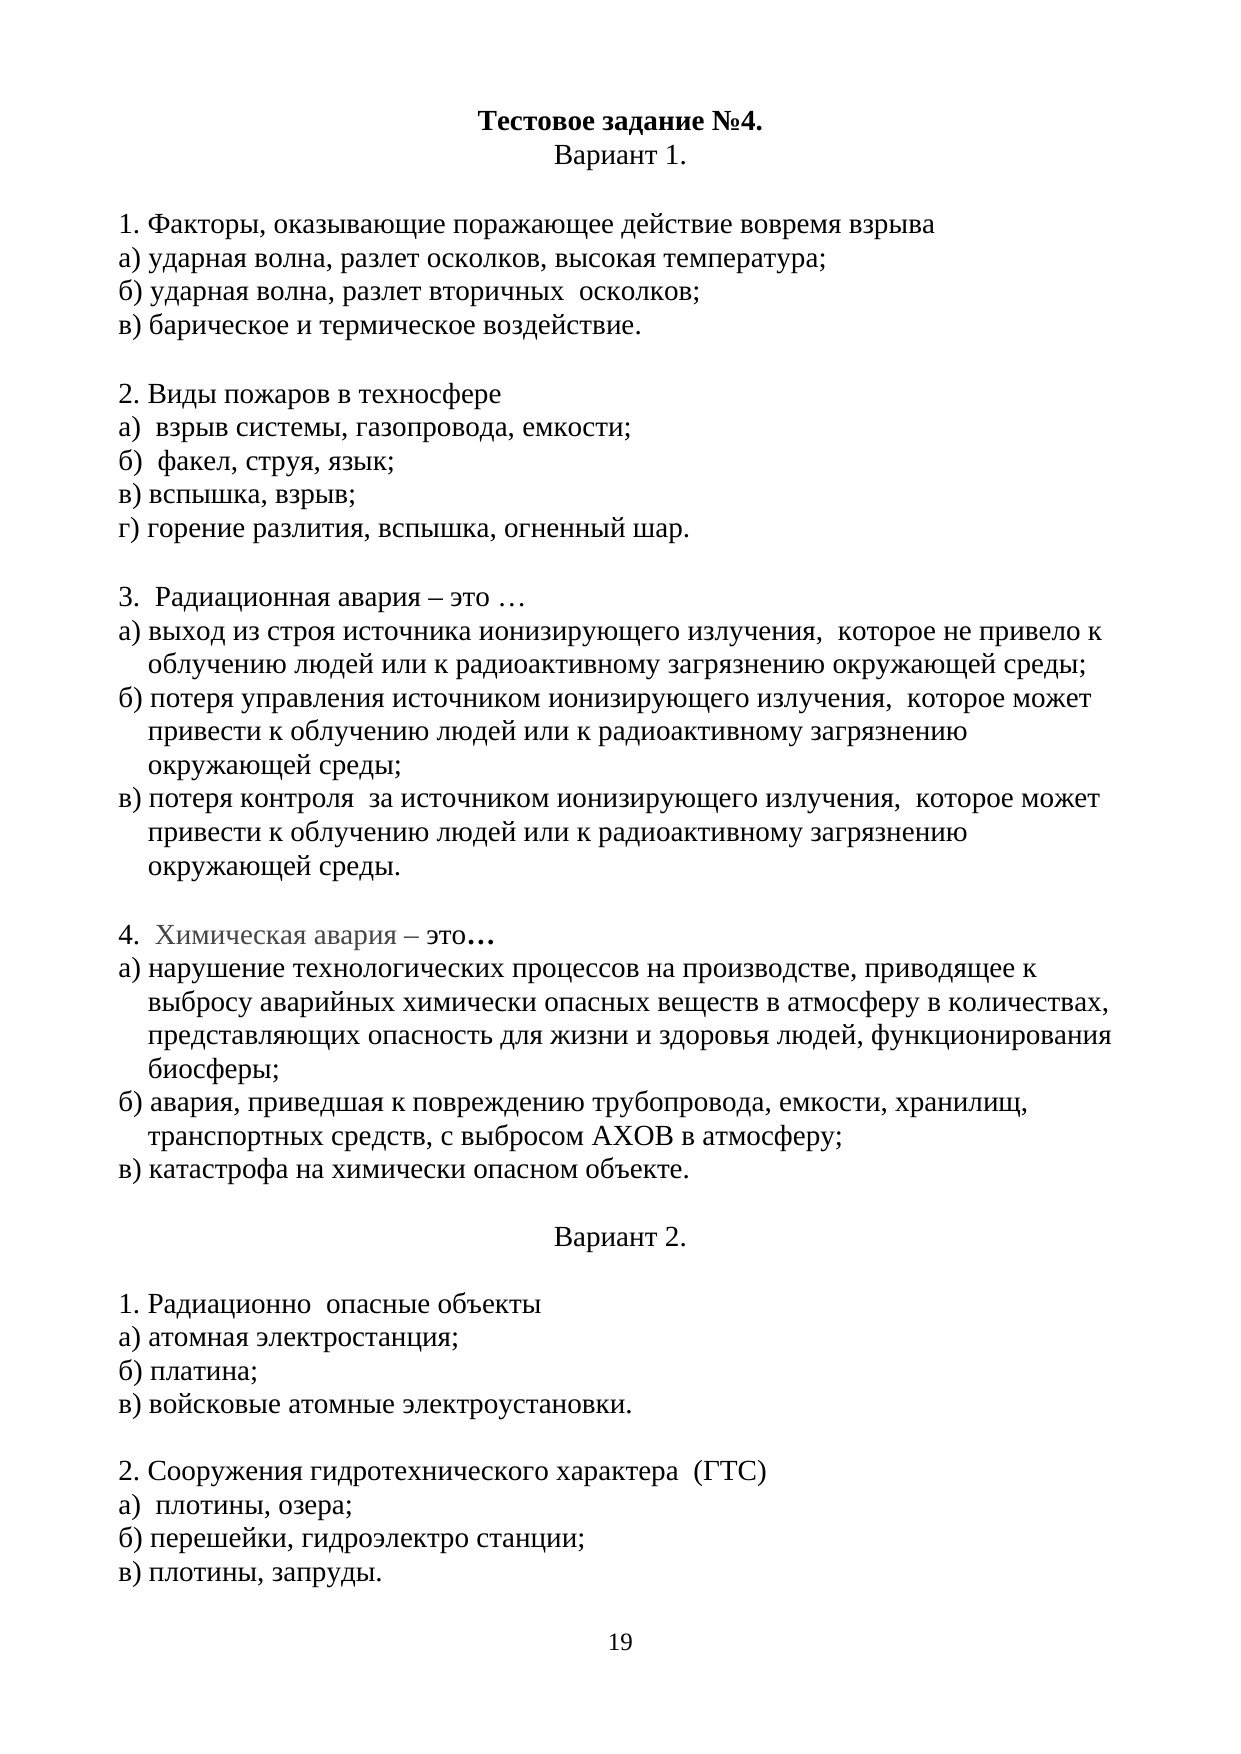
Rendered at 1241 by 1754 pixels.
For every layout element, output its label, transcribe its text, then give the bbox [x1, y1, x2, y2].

text а) ударная волна, разлет осколков, высокая температура; [118, 240, 1122, 273]
text 1. Факторы, оказывающие поражающее действие вовремя взрыва [118, 206, 1122, 240]
text 3. Радиационная авария – это … [118, 579, 1122, 613]
text 1. Радиационно опасные объекты [118, 1286, 1122, 1319]
text Вариант 1. [118, 137, 1122, 171]
text а) атомная электростанция; [118, 1319, 1122, 1353]
text в) катастрофа на химически опасном объекте. [118, 1152, 1122, 1185]
text б) платина; [118, 1353, 1122, 1386]
text в) потеря контроля за источником ионизирующего излучения, которое может привести к облучению людей или к радиоактивному загрязнению окружающей среды. [118, 781, 1122, 881]
text а) нарушение технологических процессов на производстве, приводящее к выбросу аварийных химически опасных веществ в атмосферу в количествах, представляющих опасность для жизни и здоровья людей, функционирования биосферы; [118, 950, 1122, 1084]
text в) плотины, запруды. [118, 1554, 1122, 1588]
text в) вспышка, взрыв; [118, 477, 1122, 510]
text в) войсковые атомные электроустановки. [118, 1386, 1122, 1420]
text Вариант 2. [118, 1219, 1122, 1252]
text а) плотины, озера; [118, 1487, 1122, 1521]
text б) авария, приведшая к повреждению трубопровода, емкости, хранилищ, транспортных средств, с выбросом АХОВ в атмосферу; [118, 1084, 1122, 1152]
text 2. Виды пожаров в техносфере [118, 376, 1122, 409]
text б) потеря управления источником ионизирующего излучения, которое может привести к облучению людей или к радиоактивному загрязнению окружающей среды; [118, 680, 1122, 781]
text а) выход из строя источника ионизирующего излучения, которое не привело к облучению людей или к радиоактивному загрязнению окружающей среды; [118, 613, 1122, 680]
text в) барическое и термическое воздействие. [118, 307, 1122, 340]
text Тестовое задание №4. [118, 103, 1122, 137]
text б) факел, струя, язык; [118, 443, 1122, 477]
text г) горение разлития, вспышка, огненный шар. [118, 510, 1122, 544]
text 2. Сооружения гидротехнического характера (ГТС) [118, 1453, 1122, 1487]
text а) взрыв системы, газопровода, емкости; [118, 409, 1122, 443]
text 4. Химическая авария – это… [118, 917, 1122, 950]
text б) перешейки, гидроэлектро станции; [118, 1521, 1122, 1554]
text б) ударная волна, разлет вторичных осколков; [118, 273, 1122, 307]
